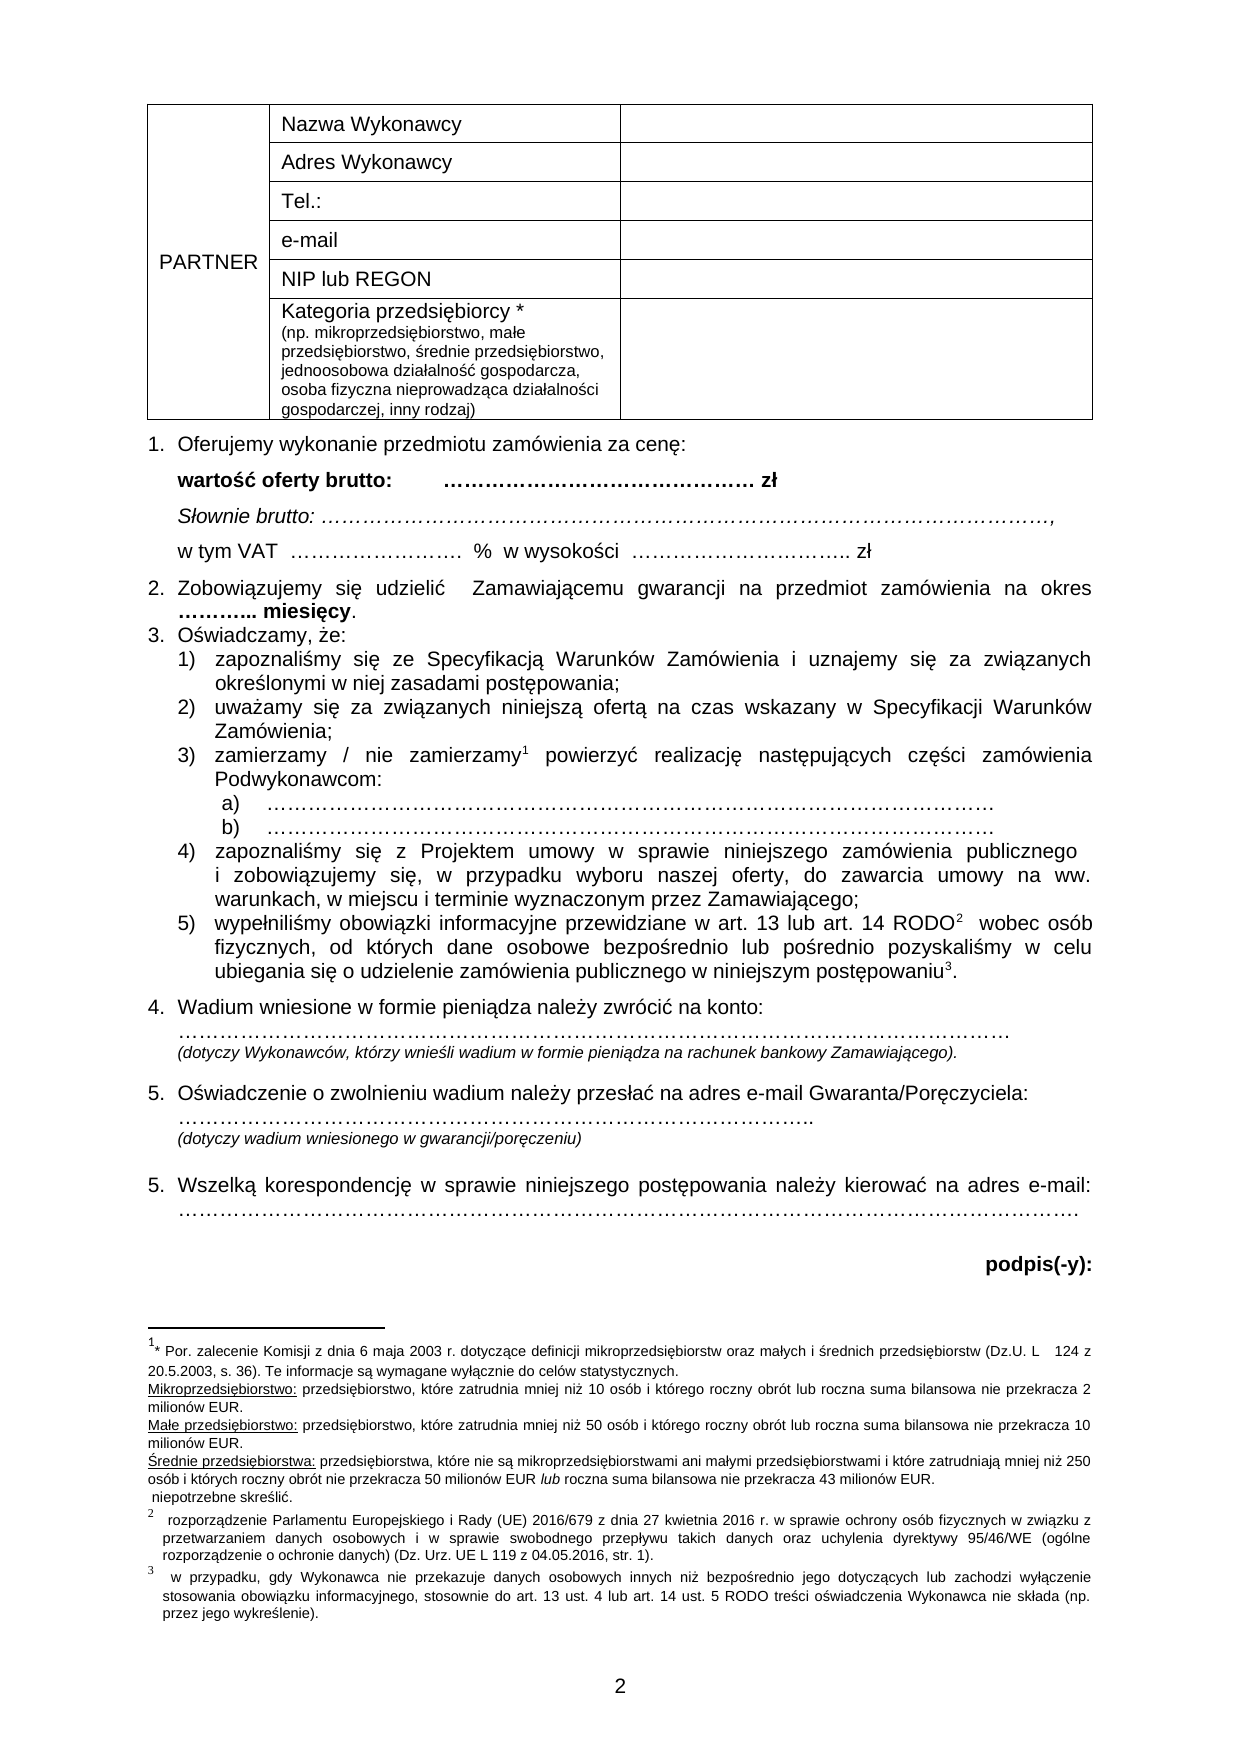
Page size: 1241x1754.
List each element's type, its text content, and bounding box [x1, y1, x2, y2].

table_cell [621, 143, 1092, 181]
list Oferujemy wykonanie przedmiotu zamówienia za cenę: [148, 432, 1093, 456]
list wypełniliśmy obowiązki informacyjne przewidziane w art. 13 lub art. 14 RODO wobec osób fizycznych, od których dane osobowe bezpośrednio lub pośrednio pozyskaliśmy w celu ubiegania się o udzielenie zamówienia publicznego w niniejszym postępowaniu. [177, 911, 1093, 983]
list Oświadczamy, że: [148, 623, 1093, 647]
table_cell Adres Wykonawcy [270, 143, 620, 181]
list Wszelką korespondencję w sprawie niniejszego postępowania należy kierować na adres e-mail: …………………………………………………………………………………………………………………. [148, 1173, 1093, 1221]
table_cell [621, 105, 1092, 142]
table_cell [621, 260, 1092, 298]
table_cell NIP lub REGON [270, 260, 620, 298]
table_cell Nazwa Wykonawcy [270, 105, 620, 142]
text (dotyczy Wykonawców, którzy wnieśli wadium w formie pieniądza na rachunek bankowy Zamawiającego). [177, 1042, 1093, 1062]
list (dotyczy wadium wniesionego w gwarancji/poręczeniu) [177, 1129, 1093, 1148]
table_cell PARTNER [148, 105, 269, 418]
text wartość oferty brutto: ……………………………………… zł [177, 467, 1093, 491]
list …………………………………………………………………………………………… [221, 815, 1093, 839]
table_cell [270, 299, 620, 418]
list ……………………………………………………………………………….. [177, 1105, 1093, 1129]
list uważamy się za związanych niniejszą ofertą na czas wskazany w Specyfikacji Warunków Zamówienia; [177, 695, 1093, 743]
table_cell [621, 221, 1092, 259]
list …………………………………………………………………………………………… [221, 791, 1093, 815]
text podpis(-y): [148, 1245, 1093, 1276]
list zapoznaliśmy się z Projektem umowy w sprawie niniejszego zamówienia publicznego i zobowiązujemy się, w przypadku wyboru naszej oferty, do zawarcia umowy na ww. warunkach, w miejscu i terminie wyznaczonym przez Zamawiającego; [177, 839, 1093, 911]
list Zobowiązujemy się udzielić Zamawiającemu gwarancji na przedmiot zamówienia na okres ………... miesięcy. [148, 575, 1093, 623]
list zapoznaliśmy się ze Specyfikacją Warunków Zamówienia i uznajemy się za związanych określonymi w niej zasadami postępowania; [177, 647, 1093, 695]
list zamierzamy / nie zamierzamy powierzyć realizację następujących części zamówienia Podwykonawcom: [177, 743, 1093, 791]
list Oświadczenie o zwolnieniu wadium należy przesłać na adres e-mail Gwaranta/Poręczyciela: [148, 1081, 1093, 1105]
table_cell [621, 182, 1092, 220]
text w tym VAT ……………………. % w wysokości ………………………….. zł [177, 539, 1093, 563]
text Słownie brutto: ……………………………………………………………………………………………, [177, 503, 1093, 527]
table_cell e-mail [270, 221, 620, 259]
table_cell [621, 299, 1092, 418]
list Wadium wniesione w formie pieniądza należy zwrócić na konto: ………………………………………………………………………………………………………… [148, 994, 1093, 1042]
table_cell Tel.: [270, 182, 620, 220]
